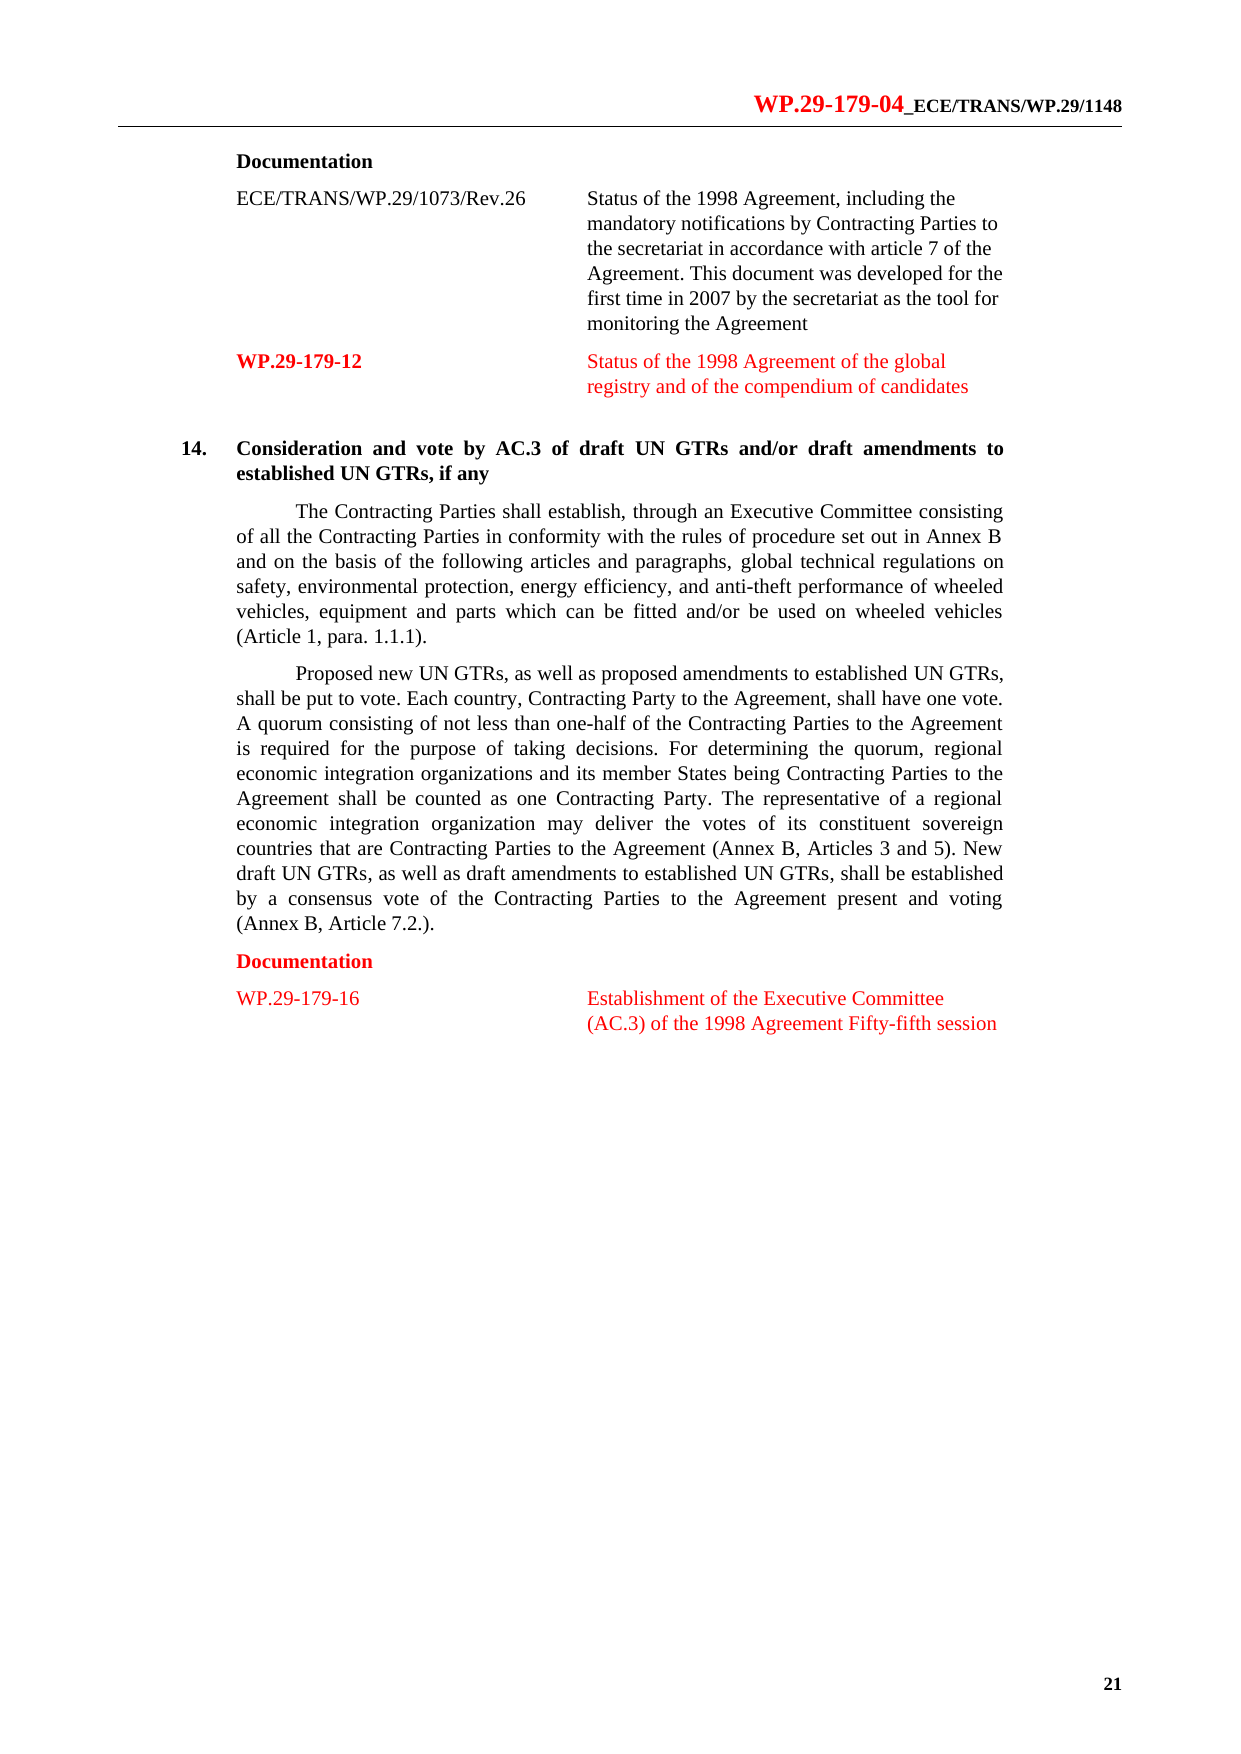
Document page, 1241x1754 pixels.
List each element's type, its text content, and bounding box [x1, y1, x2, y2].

text Proposed new UN GTRs, as well as proposed amendments to established UN GTRs, shall be put to vote. Each country, Contracting Party to the Agreement, shall have one vote. A quorum consisting of not less than one-half of the Contracting Parties to the Agreement is required for the purpose of taking decisions. For determining the quorum, regional economic integration organizations and its member States being Contracting Parties to the Agreement shall be counted as one Contracting Party. The representative of a regional economic integration organization may deliver the votes of its constituent sovereign countries that are Contracting Parties to the Agreement (Annex B, Articles 3 and 5). New draft UN GTRs, as well as draft amendments to established UN GTRs, shall be established by a consensus vote of the Contracting Parties to the Agreement present and voting (Annex B, Article 7.2.). [236, 660, 1004, 935]
text 14. Consideration and vote by AC.3 of draft UN GTRs and/or draft amendments to established UN GTRs, if any [118, 435, 1004, 485]
table_header Establishment of the Executive Committee (AC.3) of the 1998 Agreement Fifty-fifth session [587, 948, 1004, 1048]
table_header ECE/TRANS/WP.29/1073/Rev.26 [236, 185, 587, 348]
table_cell WP.29-179-12 [236, 348, 587, 410]
table_header Status of the 1998 Agreement, including the mandatory notifications by Contracting Parties to the secretariat in accordance with article 7 of the Agreement. This document was developed for the first time in 2007 by the secretariat as the tool for monitoring the Agreement [587, 185, 1004, 348]
text Documentation [236, 148, 1004, 173]
table_cell Status of the 1998 Agreement of the global registry and of the compendium of candidates [587, 348, 1004, 410]
text The Contracting Parties shall establish, through an Executive Committee consisting of all the Contracting Parties in conformity with the rules of procedure set out in Annex B and on the basis of the following articles and paragraphs, global technical regulations on safety, environmental protection, energy efficiency, and anti-theft performance of wheeled vehicles, equipment and parts which can be fitted and/or be used on wheeled vehicles (Article 1, para. 1.1.1). [236, 498, 1004, 648]
table_header Documentation WP.29-179-16 [236, 948, 587, 1048]
